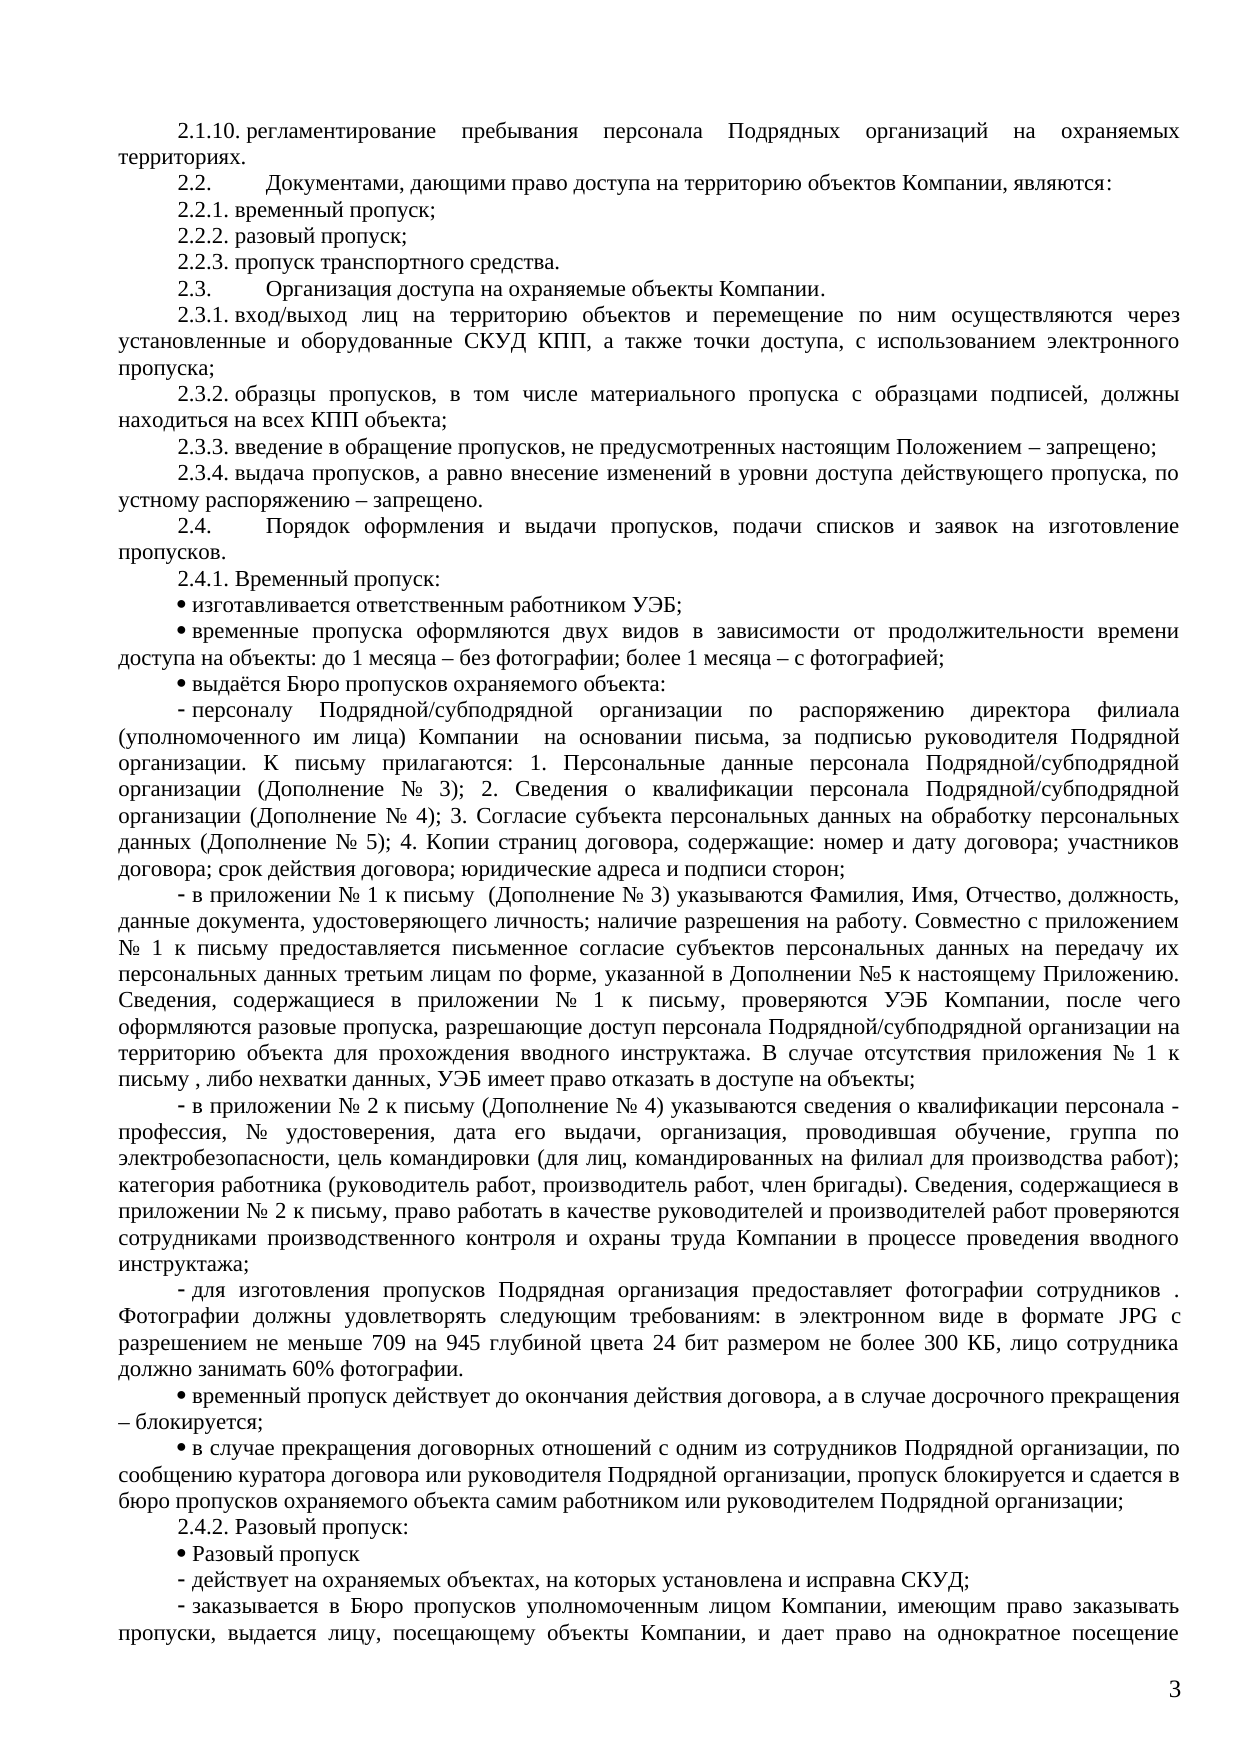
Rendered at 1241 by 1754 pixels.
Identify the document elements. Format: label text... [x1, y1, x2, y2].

list в приложении № 1 к письму (Дополнение № 3) указываются Фамилия, Имя, Отчество, должность, данные документа, удостоверяющего личность; наличие разрешения на работу. Совместно с приложением № 1 к письму предоставляется письменное согласие субъектов персональных данных на передачу их персональных данных третьим лицам по форме, указанной в Дополнении №5 к настоящему Приложению. Сведения, содержащиеся в приложении № 1 к письму, проверяются УЭБ Компании, после чего оформляются разовые пропуска, разрешающие доступ персонала Подрядной/субподрядной организации на территорию объекта для прохождения вводного инструктажа. В случае отсутствия приложения № 1 к письму , либо нехватки данных, УЭБ имеет право отказать в доступе на объекты; [118, 881, 1181, 1092]
list для изготовления пропусков Подрядная организация предоставляет фотографии сотрудников . Фотографии должны удовлетворять следующим требованиям: в электронном виде в формате JPG с разрешением не меньше 709 на 945 глубиной цвета 24 бит размером не более 300 КБ, лицо сотрудника должно занимать 60% фотографии. [118, 1276, 1181, 1382]
list временные пропуска оформляются двух видов в зависимости от продолжительности времени доступа на объекты: до 1 месяца – без фотографии; более 1 месяца – с фотографией; [118, 617, 1181, 670]
list Разовый пропуск: [118, 1513, 1181, 1540]
list выдаётся Бюро пропусков охраняемого объекта: [118, 670, 1181, 696]
list вход/выход лиц на территорию объектов и перемещение по ним осуществляются через установленные и оборудованные СКУД КПП, а также точки доступа, с использованием электронного пропуска; [118, 301, 1181, 380]
list временный пропуск действует до окончания действия договора, а в случае досрочного прекращения – блокируется; [118, 1382, 1181, 1434]
list в случае прекращения договорных отношений с одним из сотрудников Подрядной организации, по сообщению куратора договора или руководителя Подрядной организации, пропуск блокируется и сдается в бюро пропусков охраняемого объекта самим работником или руководителем Подрядной организации; [118, 1434, 1181, 1513]
list в приложении № 2 к письму (Дополнение № 4) указываются сведения о квалификации персонала - профессия, № удостоверения, дата его выдачи, организация, проводившая обучение, группа по электробезопасности, цель командировки (для лиц, командированных на филиал для производства работ); категория работника (руководитель работ, производитель работ, член бригады). Сведения, содержащиеся в приложении № 2 к письму, право работать в качестве руководителей и производителей работ проверяются сотрудниками производственного контроля и охраны труда Компании в процессе проведения вводного инструктажа; [118, 1092, 1181, 1276]
list пропуск транспортного средства. [118, 248, 1181, 275]
list Разовый пропуск [118, 1540, 1181, 1566]
list выдача пропусков, а равно внесение изменений в уровни доступа действующего пропуска, по устному распоряжению – запрещено. [118, 459, 1181, 512]
list образцы пропусков, в том числе материального пропуска с образцами подписей, должны находиться на всех КПП объекта; [118, 380, 1181, 433]
list действует на охраняемых объектах, на которых установлена и исправна СКУД; [118, 1566, 1181, 1592]
list Документами, дающими право доступа на территорию объектов Компании, являются: [118, 169, 1181, 196]
list Организация доступа на охраняемые объекты Компании. [118, 275, 1181, 301]
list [118, 1592, 1181, 1645]
list разовый пропуск; [118, 222, 1181, 248]
list введение в обращение пропусков, не предусмотренных настоящим Положением – запрещено; [118, 433, 1181, 459]
list Временный пропуск: [118, 565, 1181, 591]
list персоналу Подрядной/субподрядной организации по распоряжению директора филиала (уполномоченного им лица) Компании на основании письма, за подписью руководителя Подрядной организации. К письму прилагаются: 1. Персональные данные персонала Подрядной/субподрядной организации (Дополнение № 3); 2. Сведения о квалификации персонала Подрядной/субподрядной организации (Дополнение № 4); 3. Согласие субъекта персональных данных на обработку персональных данных (Дополнение № 5); 4. Копии страниц договора, содержащие: номер и дату договора; участников договора; срок действия договора; юридические адреса и подписи сторон; [118, 696, 1181, 881]
list временный пропуск; [118, 196, 1181, 222]
list Порядок оформления и выдачи пропусков, подачи списков и заявок на изготовление пропусков. [118, 512, 1181, 565]
list изготавливается ответственным работником УЭБ; [118, 591, 1181, 617]
list регламентирование пребывания персонала Подрядных организаций на охраняемых территориях. [118, 117, 1181, 169]
